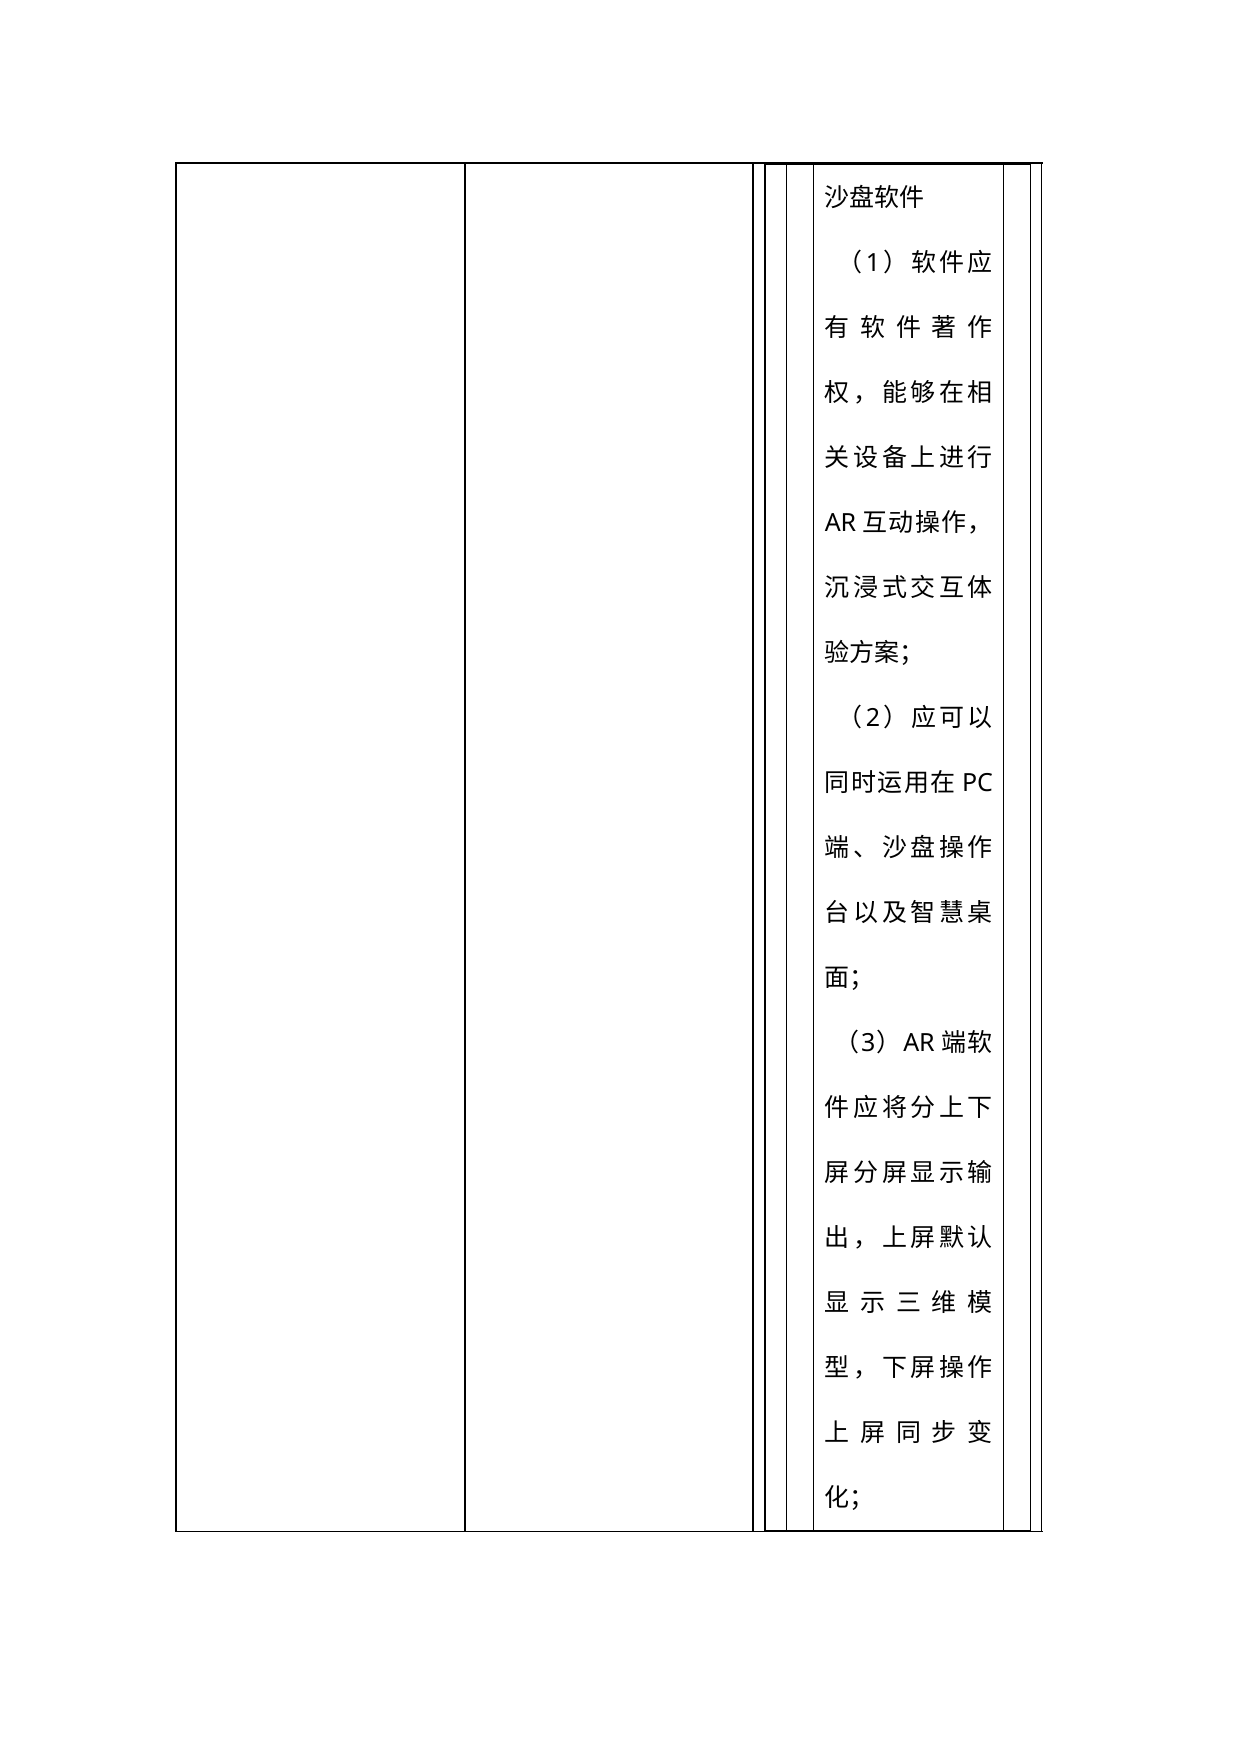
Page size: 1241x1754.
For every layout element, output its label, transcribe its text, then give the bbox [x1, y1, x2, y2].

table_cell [814, 165, 1003, 1530]
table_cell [754, 164, 764, 1531]
table_cell 1 [177, 164, 464, 1531]
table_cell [787, 165, 813, 1530]
table_cell [466, 164, 752, 1531]
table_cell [1031, 164, 1041, 1531]
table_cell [766, 165, 786, 1530]
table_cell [1004, 165, 1030, 1530]
